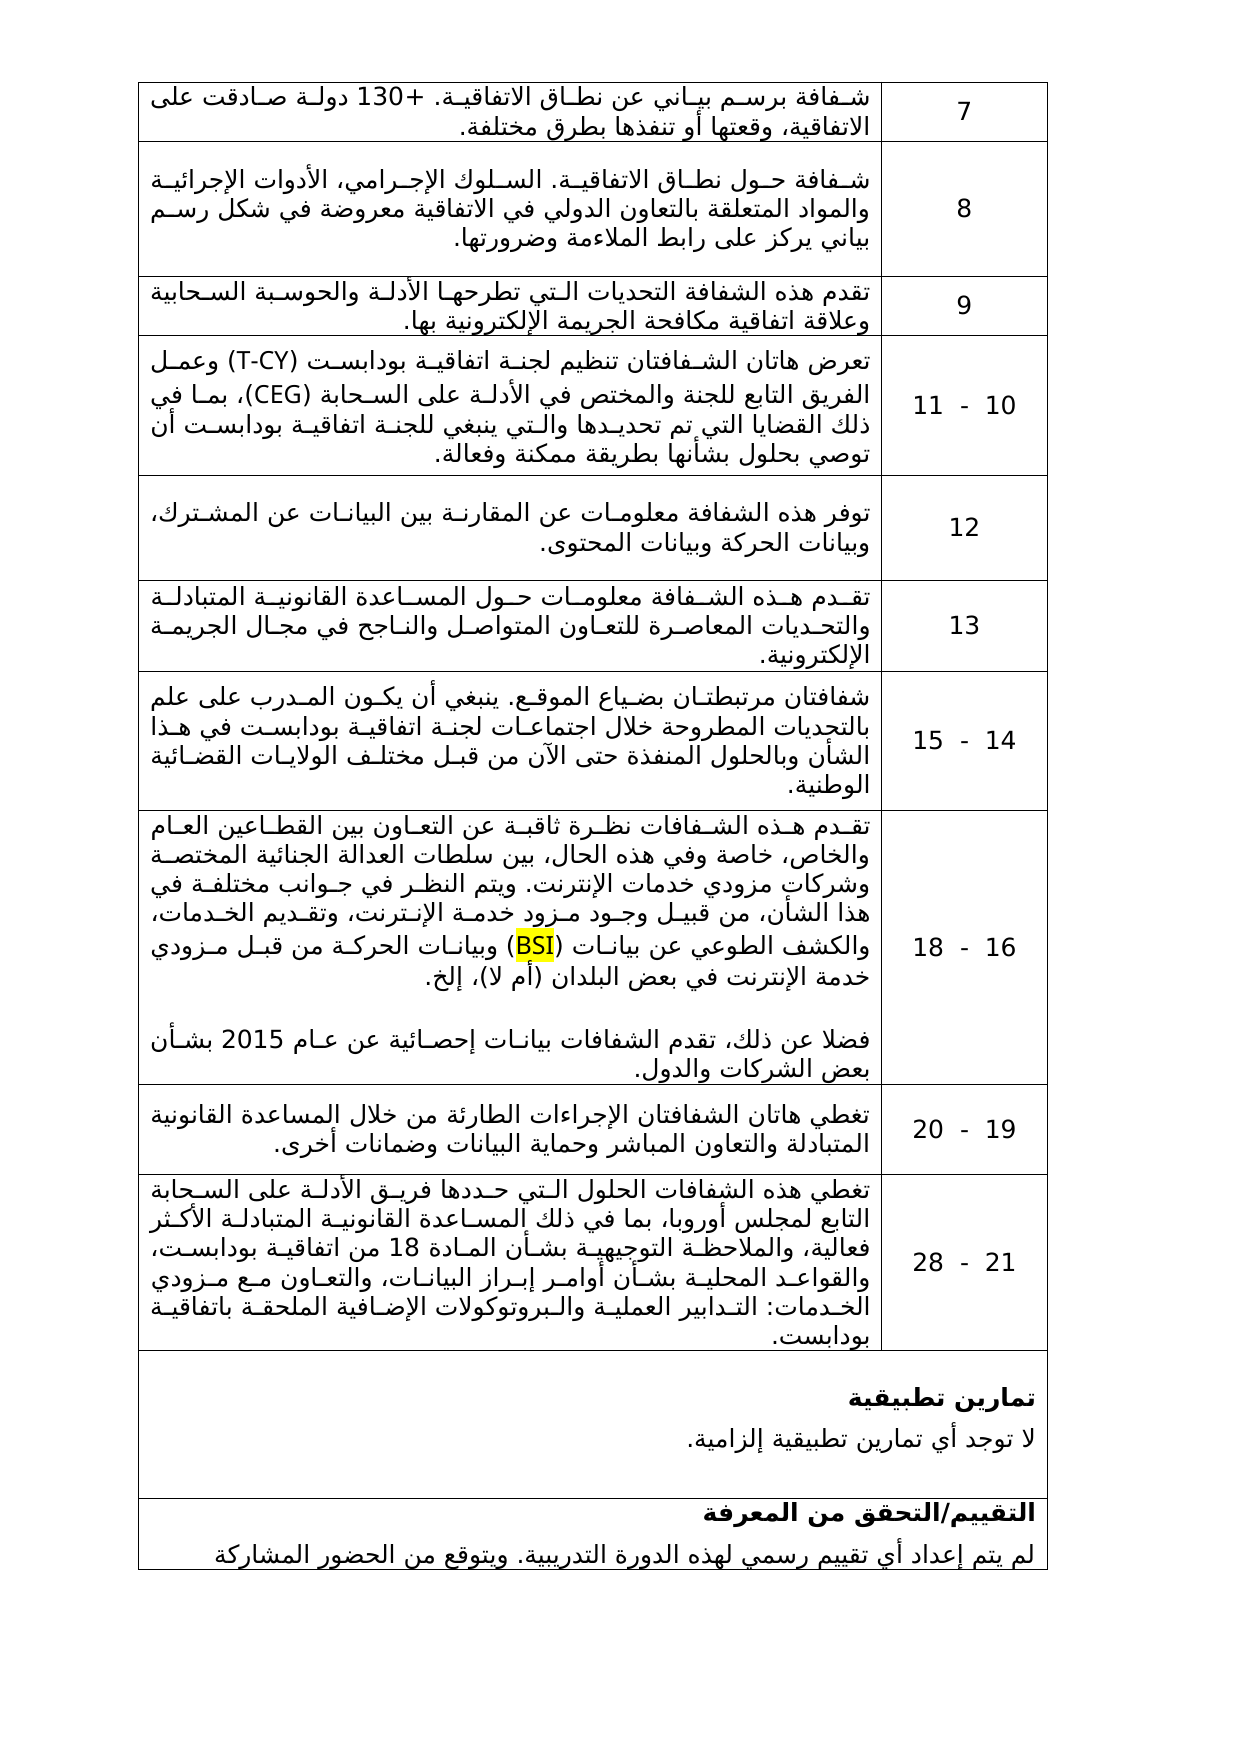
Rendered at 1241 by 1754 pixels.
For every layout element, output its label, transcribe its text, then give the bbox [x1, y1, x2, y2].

table_cell تمارين تطبيقية لا توجد أي تمارين تطبيقية إلزامية. [139, 1351, 1047, 1497]
table_cell شفافة حول نطاق الاتفاقية. السلوك الإجرامي، الأدوات الإجرائية والمواد المتعلقة بالتعاون الدولي في الاتفاقية معروضة في شكل رسم بياني يركز على رابط الملاءمة وضرورتها. [139, 142, 881, 276]
table_cell 7 [882, 83, 1047, 141]
table_cell 16 - 18 [882, 811, 1047, 1083]
table_cell 14 - 15 [882, 672, 1047, 810]
table_cell تغطي هذه الشفافات الحلول التي حددها فريق الأدلة على السحابة التابع لمجلس أوروبا، بما في ذلك المساعدة القانونية المتبادلة الأكثر فعالية، والملاحظة التوجيهية بشأن المادة 18 من اتفاقية بودابست، والقواعد المحلية بشأن أوامر إبراز البيانات، والتعاون مع مزودي الخدمات: التدابير العملية والبروتوكولات الإضافية الملحقة باتفاقية بودابست. [139, 1175, 881, 1350]
table_cell 9 [882, 277, 1047, 335]
table_cell 13 [882, 581, 1047, 671]
table_cell تغطي هاتان الشفافتان الإجراءات الطارئة من خلال المساعدة القانونية المتبادلة والتعاون المباشر وحماية البيانات وضمانات أخرى. [139, 1085, 881, 1174]
table_cell توفر هذه الشفافة معلومات عن المقارنة بين البيانات عن المشترك، وبيانات الحركة وبيانات المحتوى. [139, 476, 881, 580]
table_cell تقدم هذه الشفافات نظرة ثاقبة عن التعاون بين القطاعين العام والخاص، خاصة وفي هذه الحال، بين سلطات العدالة الجنائية المختصة وشركات مزودي خدمات الإنترنت. ويتم النظر في جوانب مختلفة في هذا الشأن، من قبيل وجود مزود خدمة الإنترنت، وتقديم الخدمات، والكشف الطوعي عن بيانات (BSI) وبيانات الحركة من قبل مزودي خدمة الإنترنت في بعض البلدان (أم لا)، إلخ. فضلا عن ذلك، تقدم الشفافات بيانات إحصائية عن عام 2015 بشأن بعض الشركات والدول. [139, 811, 881, 1083]
table_cell 8 [882, 142, 1047, 276]
table_cell شفافتان مرتبطتان بضياع الموقع. ينبغي أن يكون المدرب على علم بالتحديات المطروحة خلال اجتماعات لجنة اتفاقية بودابست في هذا الشأن وبالحلول المنفذة حتى الآن من قبل مختلف الولايات القضائية الوطنية. [139, 672, 881, 810]
table_cell تقدم هذه الشفافة معلومات حول المساعدة القانونية المتبادلة والتحديات المعاصرة للتعاون المتواصل والناجح في مجال الجريمة الإلكترونية. [139, 581, 881, 671]
table_cell تعرض هاتان الشفافتان تنظيم لجنة اتفاقية بودابست (T-CY) وعمل الفريق التابع للجنة والمختص في الأدلة على السحابة (CEG)، بما في ذلك القضايا التي تم تحديدها والتي ينبغي للجنة اتفاقية بودابست أن توصي بحلول بشأنها بطريقة ممكنة وفعالة. [139, 336, 881, 475]
table_cell 21 - 28 [882, 1175, 1047, 1350]
table_cell 12 [882, 476, 1047, 580]
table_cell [139, 1499, 1047, 1569]
table_cell تقدم هذه الشفافة التحديات التي تطرحها الأدلة والحوسبة السحابية وعلاقة اتفاقية مكافحة الجريمة الإلكترونية بها. [139, 277, 881, 335]
table_cell 19 - 20 [882, 1085, 1047, 1174]
table_cell شفافة برسم بياني عن نطاق الاتفاقية. +130 دولة صادقت على الاتفاقية، وقعتها أو تنفذها بطرق مختلفة. [139, 83, 881, 141]
table_cell 10 - 11 [882, 336, 1047, 475]
